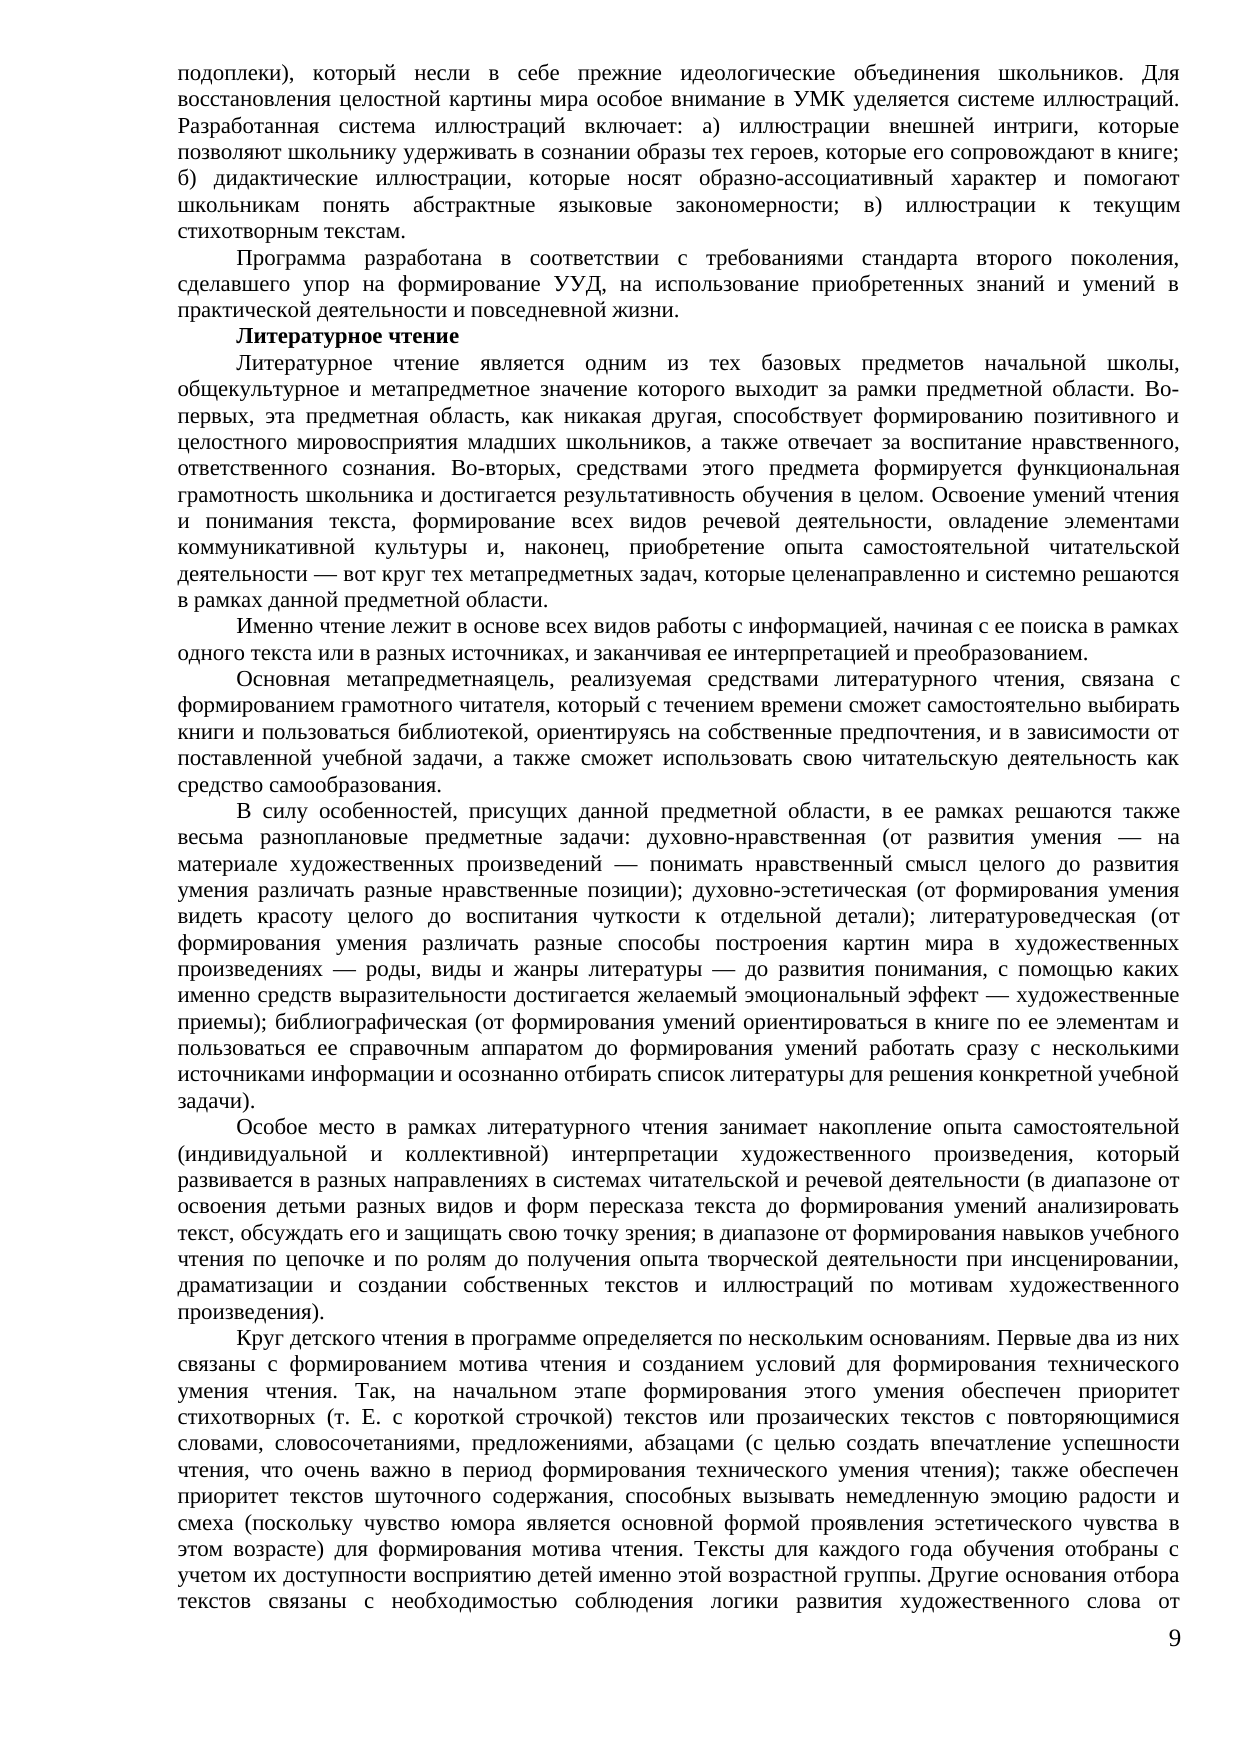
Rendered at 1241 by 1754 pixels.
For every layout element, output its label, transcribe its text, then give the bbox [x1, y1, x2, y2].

text Литературное чтение [177, 323, 1181, 349]
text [177, 59, 1181, 243]
text В силу особенностей, присущих данной предметной области, в ее рамках решаются также весьма разноплановые предметные задачи: духовно-нравственная (от развития умения — на материале художественных произведений — понимать нравственный смысл целого до развития умения различать разные нравственные позиции); духовно-эстетическая (от формирования умения видеть красоту целого до воспитания чуткости к отдельной детали); литературоведческая (от формирования умения различать разные способы построения картин мира в художественных произведениях — роды, виды и жанры литературы — до развития понимания, с помощью каких именно средств выразительности достигается желаемый эмоциональный эффект — художественные приемы); библиографическая (от формирования умений ориентироваться в книге по ее элементам и пользоваться ее справочным аппаратом до формирования умений работать сразу с несколькими источниками информации и осознанно отбирать список литературы для решения конкретной учебной задачи). [177, 797, 1181, 1113]
text Литературное чтение является одним из тех базовых предметов начальной школы, общекультурное и метапредметное значение которого выходит за рамки предметной области. Во-первых, эта предметная область, как никакая другая, способствует формированию позитивного и целостного мировосприятия младших школьников, а также отвечает за воспитание нравственного, ответственного сознания. Во-вторых, средствами этого предмета формируется функциональная грамотность школьника и достигается результативность обучения в целом. Освоение умений чтения и понимания текста, формирование всех видов речевой деятельности, овладение элементами коммуникативной культуры и, наконец, приобретение опыта самостоятельной читательской деятельности — вот круг тех метапредметных задач, которые целенаправленно и системно решаются в рамках данной предметной области. [177, 349, 1181, 612]
text Особое место в рамках литературного чтения занимает накопление опыта самостоятельной (индивидуальной и коллективной) интерпретации художественного произведения, который развивается в разных направлениях в системах читательской и речевой деятельности (в диапазоне от освоения детьми разных видов и форм пересказа текста до формирования умений анализировать текст, обсуждать его и защищать свою точку зрения; в диапазоне от формирования навыков учебного чтения по цепочке и по ролям до получения опыта творческой деятельности при инсценировании, драматизации и создании собственных текстов и иллюстраций по мотивам художественного произведения). [177, 1113, 1181, 1324]
text Именно чтение лежит в основе всех видов работы с информацией, начиная с ее поиска в рамках одного текста или в разных источниках, и заканчивая ее интерпретацией и преобразованием. [177, 612, 1181, 665]
text Основная метапредметнаяцель, реализуемая средствами литературного чтения, связана с формированием грамотного читателя, который с течением времени сможет самостоятельно выбирать книги и пользоваться библиотекой, ориентируясь на собственные предпочтения, и в зависимости от поставленной учебной задачи, а также сможет использовать свою читательскую деятельность как средство самообразования. [177, 665, 1181, 797]
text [177, 1324, 1181, 1614]
text Программа разработана в соответствии с требованиями стандарта второго поколения, сделавшего упор на формирование УУД, на использование приобретенных знаний и умений в практической деятельности и повседневной жизни. [177, 243, 1181, 323]
